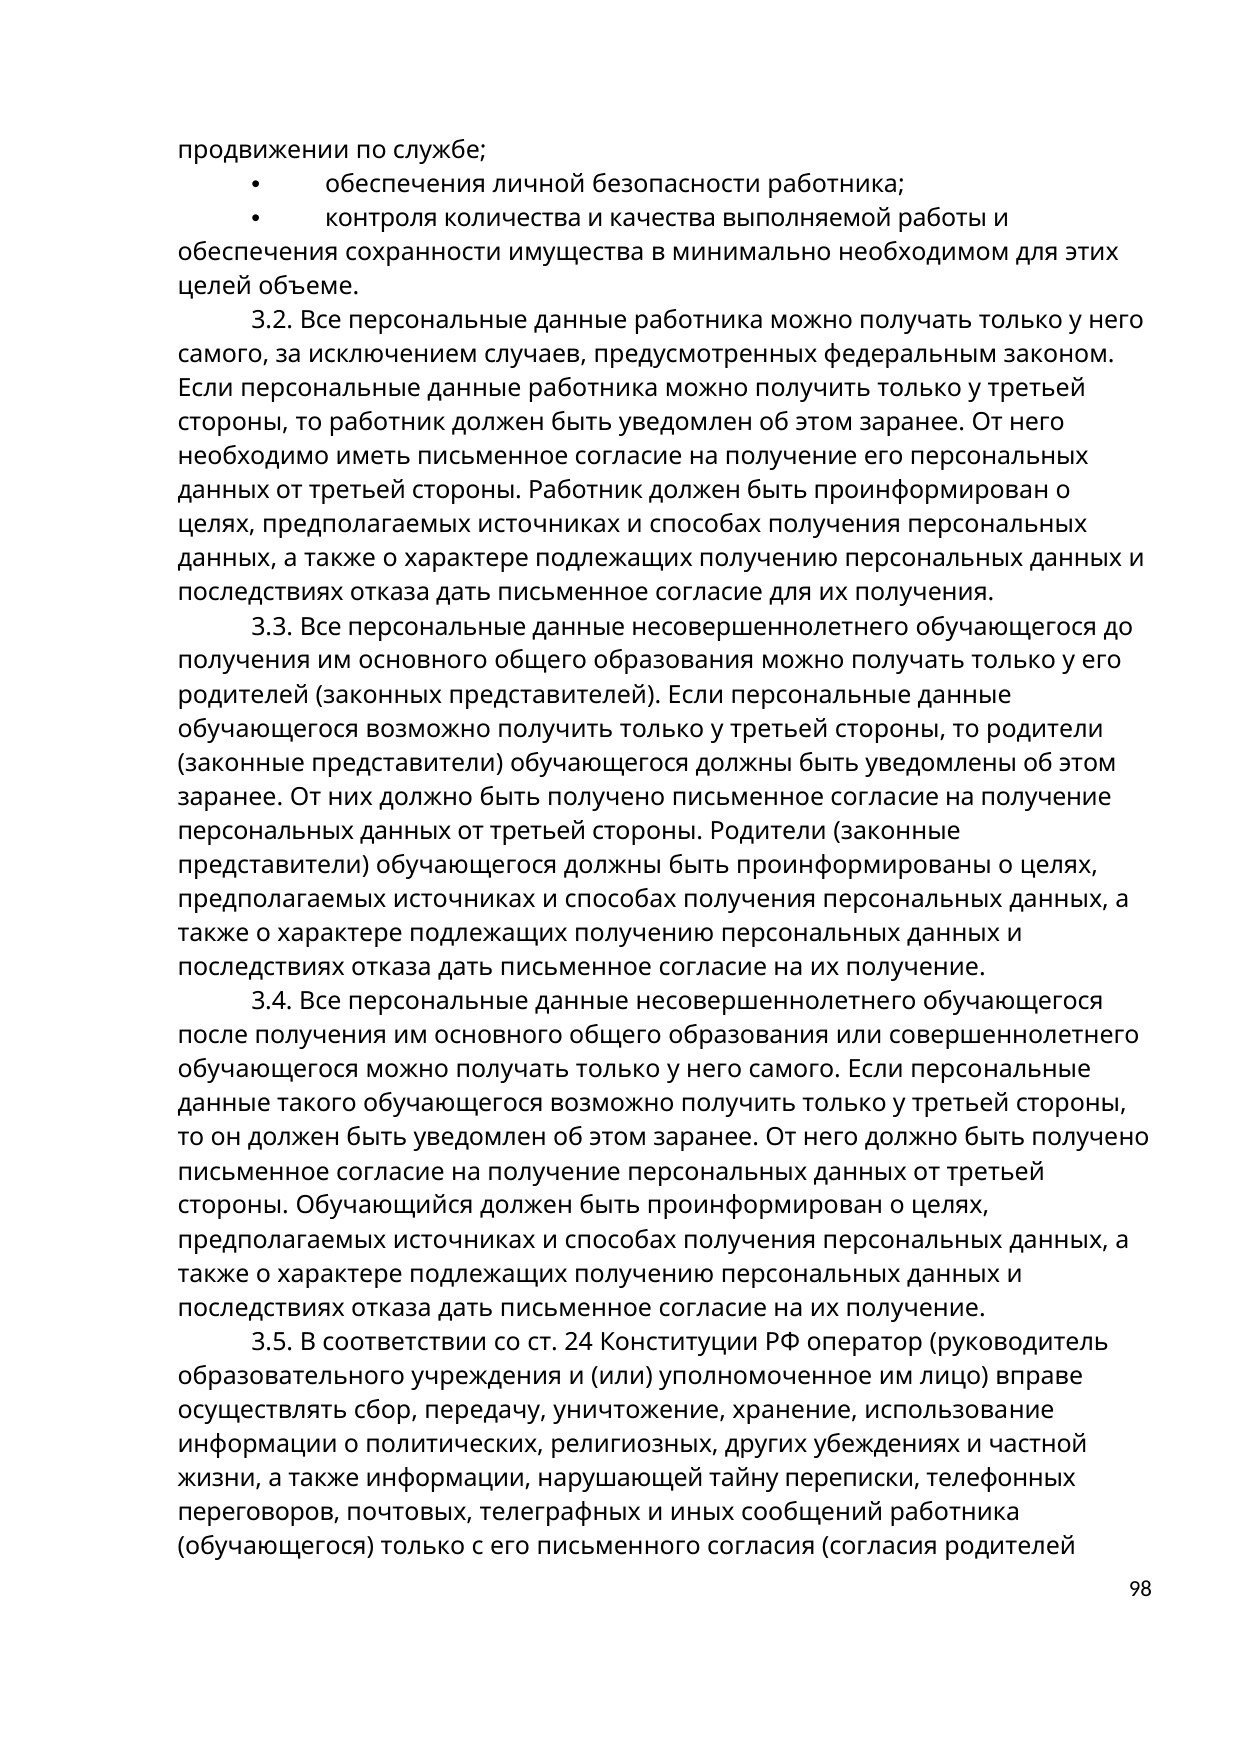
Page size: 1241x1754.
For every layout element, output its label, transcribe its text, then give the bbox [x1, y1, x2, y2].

list контроля количества и качества выполняемой работы и обеспечения сохранности имущества в минимально необходимом для этих целей объеме. [177, 199, 1152, 302]
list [177, 131, 1152, 165]
text 3.4. Все персональные данные несовершеннолетнего обучающегося после получения им основного общего образования или совершеннолетнего обучающегося можно получать только у него самого. Если персональные данные такого обучающегося возможно получить только у третьей стороны, то он должен быть уведомлен об этом заранее. От него должно быть получено письменное согласие на получение персональных данных от третьей стороны. Обучающийся должен быть проинформирован о целях, предполагаемых источниках и способах получения персональных данных, а также о характере подлежащих получению персональных данных и последствиях отказа дать письменное согласие на их получение. [177, 983, 1152, 1323]
text 3.2. Все персональные данные работника можно получать только у него самого, за исключением случаев, предусмотренных федеральным законом. Если персональные данные работника можно получить только у третьей стороны, то работник должен быть уведомлен об этом заранее. От него необходимо иметь письменное согласие на получение его персональных данных от третьей стороны. Работник должен быть проинформирован о целях, предполагаемых источниках и способах получения персональных данных, а также о характере подлежащих получению персональных данных и последствиях отказа дать письменное согласие для их получения. [177, 302, 1152, 608]
list обеспечения личной безопасности работника; [177, 165, 1152, 199]
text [177, 1323, 1152, 1562]
text 3.3. Все персональные данные несовершеннолетнего обучающегося до получения им основного общего образования можно получать только у его родителей (законных представителей). Если персональные данные обучающегося возможно получить только у третьей стороны, то родители (законные представители) обучающегося должны быть уведомлены об этом заранее. От них должно быть получено письменное согласие на получение персональных данных от третьей стороны. Родители (законные представители) обучающегося должны быть проинформированы о целях, предполагаемых источниках и способах получения персональных данных, а также о характере подлежащих получению персональных данных и последствиях отказа дать письменное согласие на их получение. [177, 608, 1152, 983]
